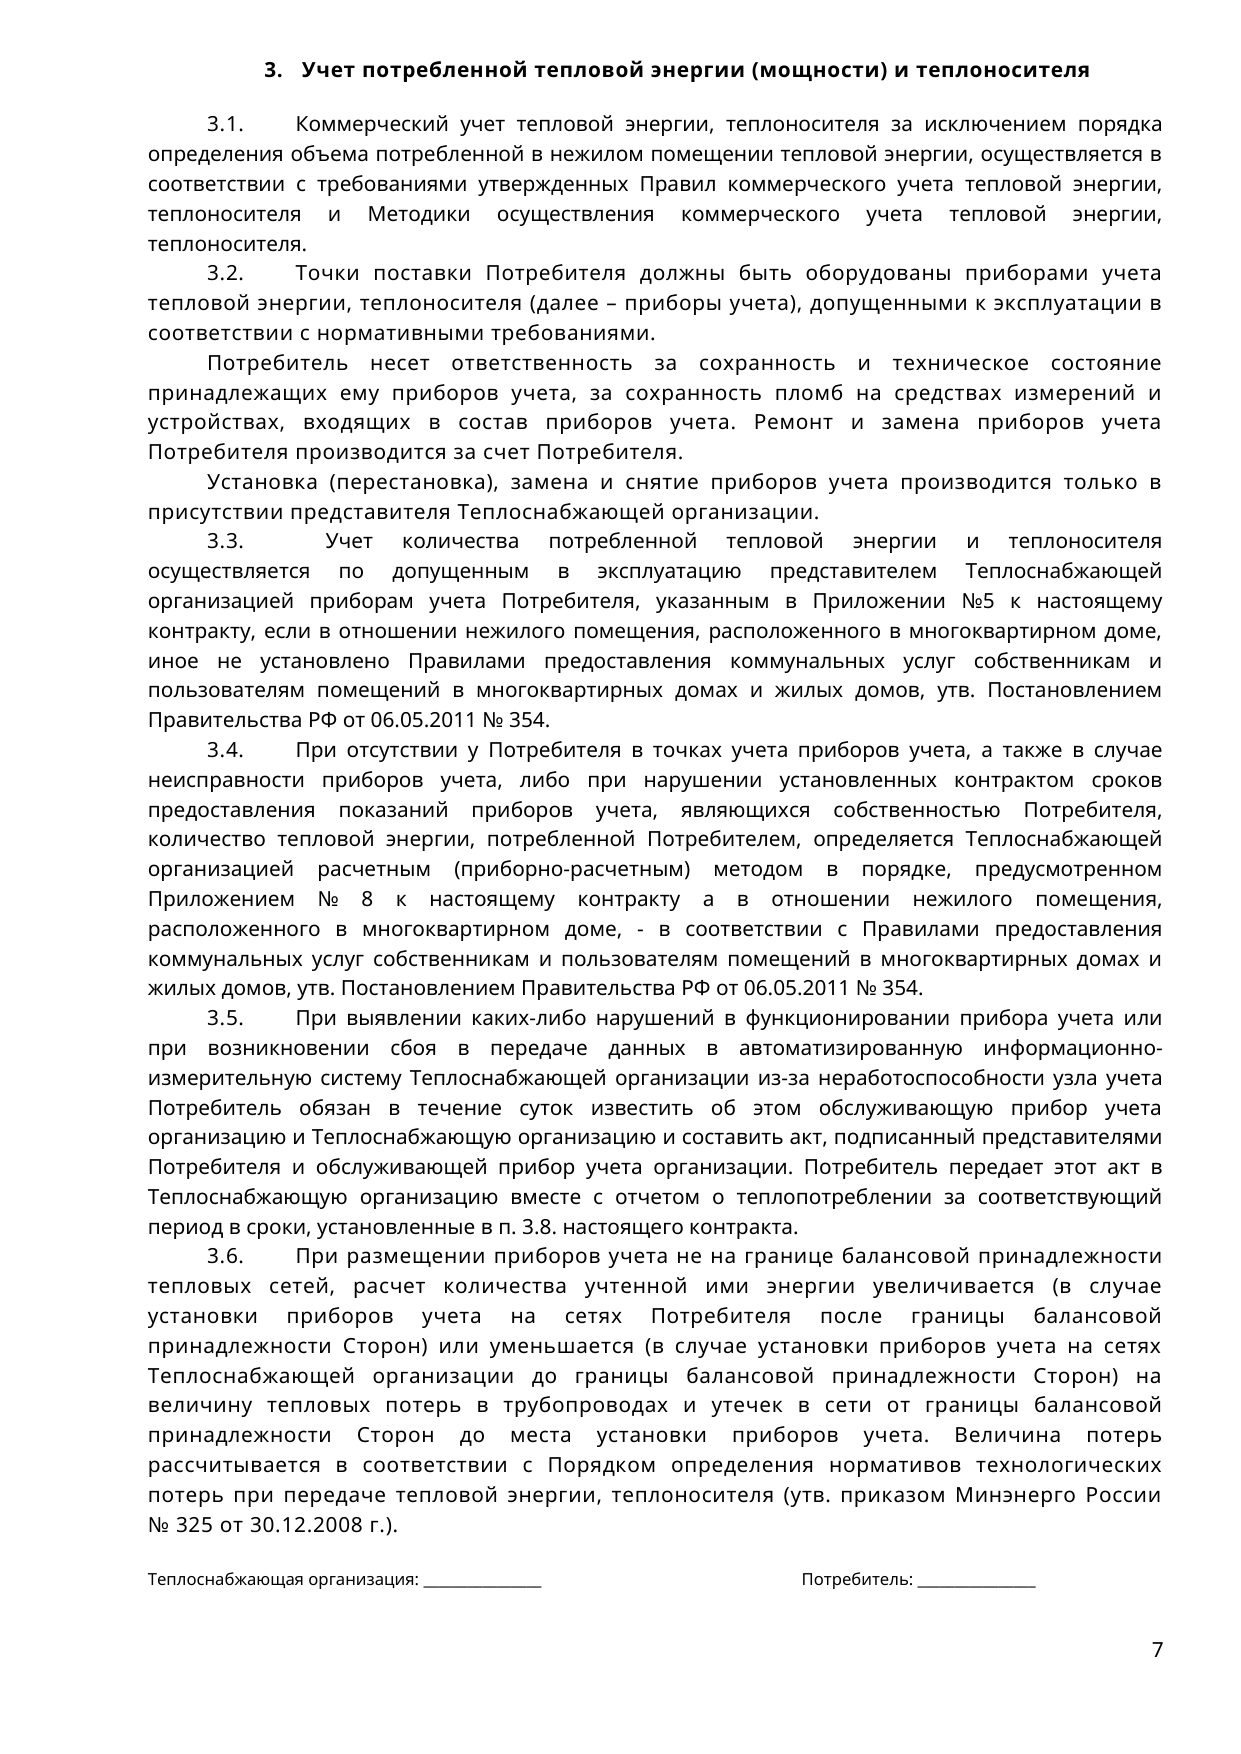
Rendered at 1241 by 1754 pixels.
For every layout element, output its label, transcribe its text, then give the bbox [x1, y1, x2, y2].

text Потребитель несет ответственность за сохранность и техническое состояние принадлежащих ему приборов учета, за сохранность пломб на средствах измерений и устройствах, входящих в состав приборов учета. Ремонт и замена приборов учета Потребителя производится за счет Потребителя. [148, 348, 1163, 466]
text Установка (перестановка), замена и снятие приборов учета производится только в присутствии представителя Теплоснабжающей организации. [148, 467, 1163, 525]
list При отсутствии у Потребителя в точках учета приборов учета, а также в случае неисправности приборов учета, либо при нарушении установленных контрактом сроков предоставления показаний приборов учета, являющихся собственностью Потребителя, количество тепловой энергии, потребленной Потребителем, определяется Теплоснабжающей организацией расчетным (приборно-расчетным) методом в порядке, предусмотренном Приложением № 8 к настоящему контракту а в отношении нежилого помещения, расположенного в многоквартирном доме, - в соответствии с Правилами предоставления коммунальных услуг собственникам и пользователям помещений в многоквартирных домах и жилых домов, утв. Постановлением Правительства РФ от 06.05.2011 № 354. [148, 735, 1163, 1002]
list Коммерческий учет тепловой энергии, теплоносителя за исключением порядка определения объема потребленной в нежилом помещении тепловой энергии, осуществляется в соответствии с требованиями утвержденных Правил коммерческого учета тепловой энергии, теплоносителя и Методики осуществления коммерческого учета тепловой энергии, теплоносителя. [148, 109, 1163, 257]
list Учет потребленной тепловой энергии (мощности) и теплоносителя [192, 55, 1163, 83]
list При выявлении каких-либо нарушений в функционировании прибора учета или при возникновении сбоя в передаче данных в автоматизированную информационно-измерительную систему Теплоснабжающей организации из-за неработоспособности узла учета Потребитель обязан в течение суток известить об этом обслуживающую прибор учета организацию и Теплоснабжающую организацию и составить акт, подписанный представителями Потребителя и обслуживающей прибор учета организации. Потребитель передает этот акт в Теплоснабжающую организацию вместе с отчетом о теплопотреблении за соответствующий период в сроки, установленные в п. 3.8. настоящего контракта. [148, 1003, 1163, 1240]
list Учет количества потребленной тепловой энергии и теплоносителя осуществляется по допущенным в эксплуатацию представителем Теплоснабжающей организацией приборам учета Потребителя, указанным в Приложении №5 к настоящему контракту, если в отношении нежилого помещения, расположенного в многоквартирном доме, иное не установлено Правилами предоставления коммунальных услуг собственникам и пользователям помещений в многоквартирных домах и жилых домов, утв. Постановлением Правительства РФ от 06.05.2011 № 354. [148, 527, 1163, 734]
list Точки поставки Потребителя должны быть оборудованы приборами учета тепловой энергии, теплоносителя (далее – приборы учета), допущенными к эксплуатации в соответствии с нормативными требованиями. [148, 258, 1163, 347]
list При размещении приборов учета не на границе балансовой принадлежности тепловых сетей, расчет количества учтенной ими энергии увеличивается (в случае установки приборов учета на сетях Потребителя после границы балансовой принадлежности Сторон) или уменьшается (в случае установки приборов учета на сетях Теплоснабжающей организации до границы балансовой принадлежности Сторон) на величину тепловых потерь в трубопроводах и утечек в сети от границы балансовой принадлежности Сторон до места установки приборов учета. Величина потерь рассчитывается в соответствии с Порядком определения нормативов технологических потерь при передаче тепловой энергии, теплоносителя (утв. приказом Минэнерго России № 325 от 30.12.2008 г.). [148, 1242, 1163, 1538]
